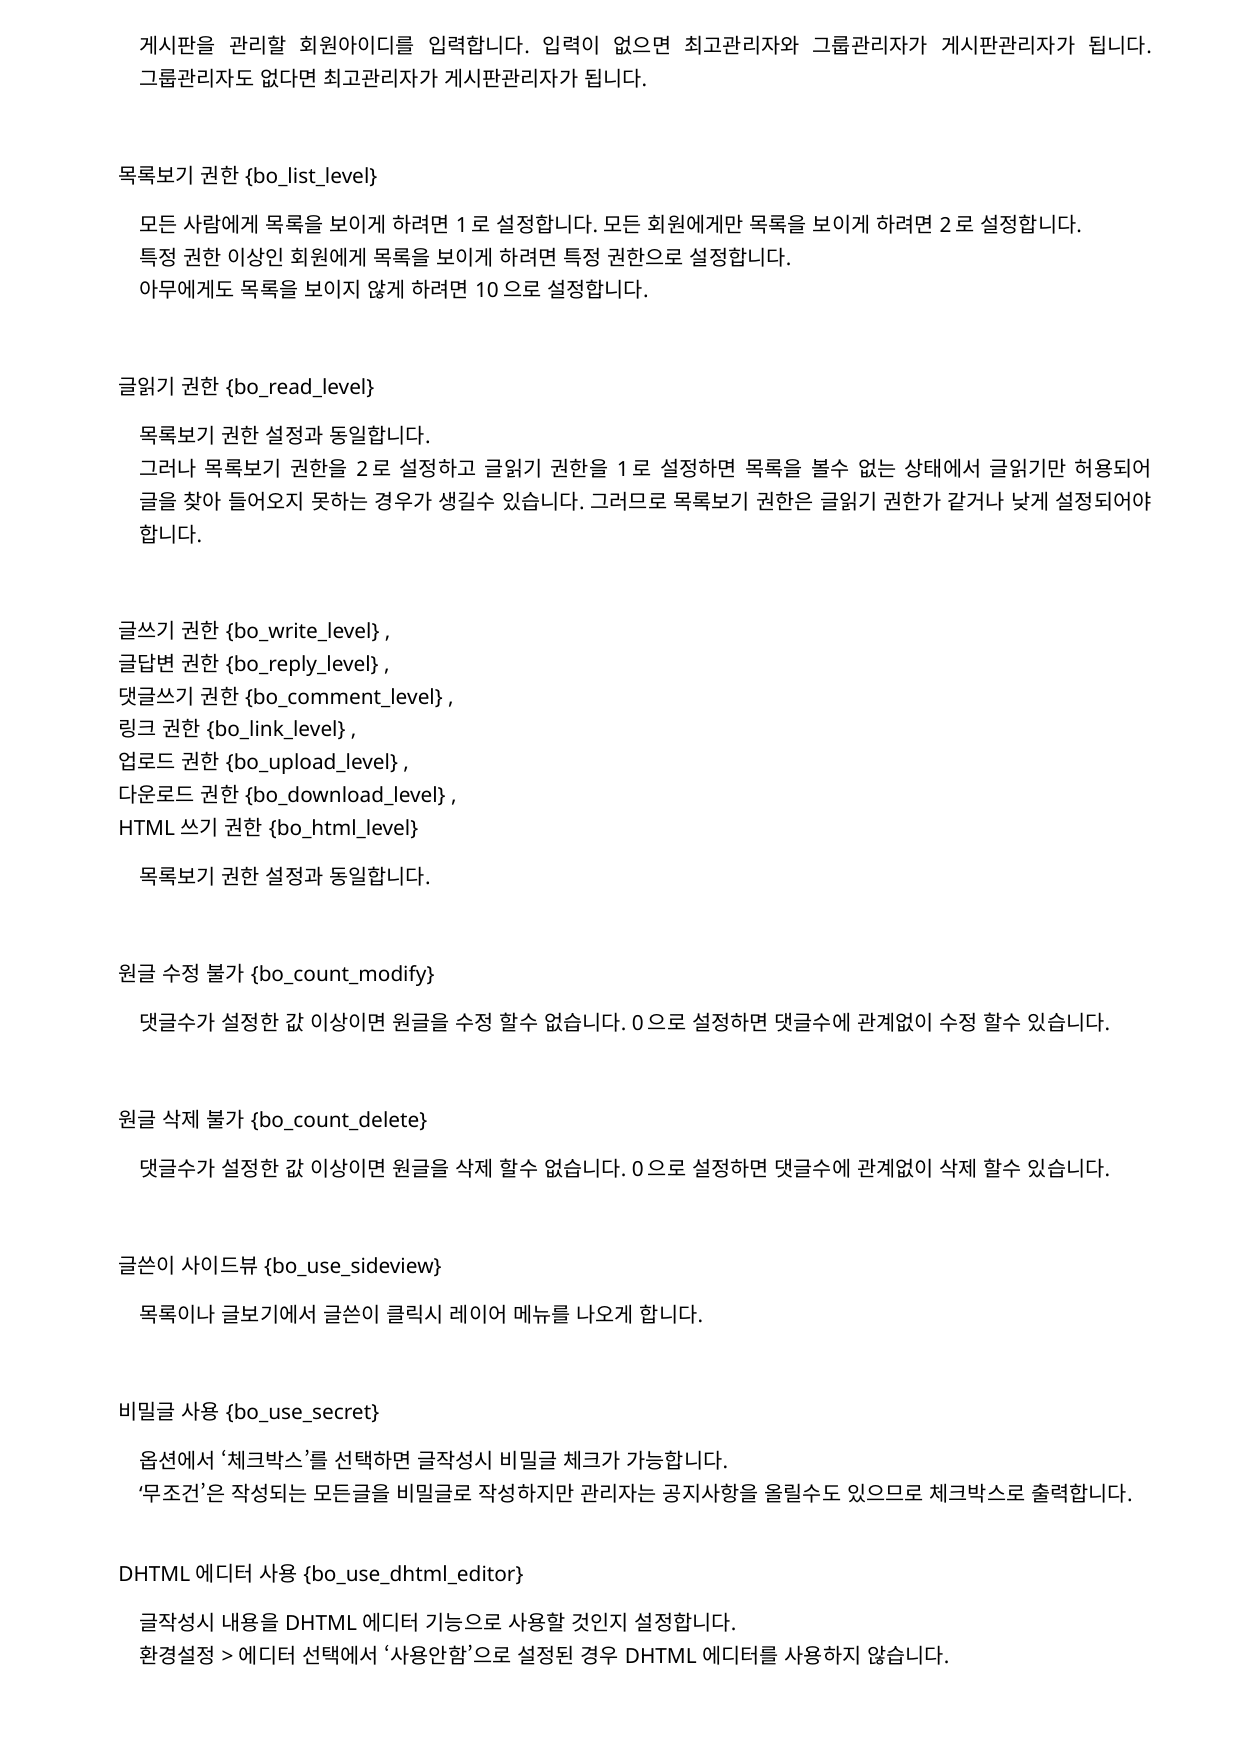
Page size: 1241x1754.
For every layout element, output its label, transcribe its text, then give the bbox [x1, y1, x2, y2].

text DHTML 에디터 사용 {bo_use_dhtml_editor} [118, 1557, 1152, 1587]
text 게시판을 관리할 회원아이디를 입력합니다. 입력이 없으면 최고관리자와 그룹관리자가 게시판관리자가 됩니다. 그룹관리자도 없다면 최고관리자가 게시판관리자가 됩니다. [139, 29, 1152, 93]
text 원글 수정 불가 {bo_count_modify} [118, 957, 1152, 987]
text 옵션에서 ‘체크박스’를 선택하면 글작성시 비밀글 체크가 가능합니다. ‘무조건’은 작성되는 모든글을 비밀글로 작성하지만 관리자는 공지사항을 올릴수도 있으므로 체크박스로 출력합니다. [139, 1444, 1152, 1538]
text 목록보기 권한 설정과 동일합니다. [139, 860, 1152, 891]
text 글쓰기 권한 {bo_write_level} , 글답변 권한 {bo_reply_level} , 댓글쓰기 권한 {bo_comment_level} , 링크 권한 {bo_link_level} , 업로드 권한 {bo_upload_level} , 다운로드 권한 {bo_download_level} , HTML 쓰기 권한 {bo_html_level} [118, 614, 1152, 841]
text 댓글수가 설정한 값 이상이면 원글을 삭제 할수 없습니다. 0으로 설정하면 댓글수에 관계없이 삭제 할수 있습니다. [139, 1152, 1152, 1183]
text 글쓴이 사이드뷰 {bo_use_sideview} [118, 1249, 1152, 1279]
text 모든 사람에게 목록을 보이게 하려면 1로 설정합니다. 모든 회원에게만 목록을 보이게 하려면 2로 설정합니다. 특정 권한 이상인 회원에게 목록을 보이게 하려면 특정 권한으로 설정합니다. 아무에게도 목록을 보이지 않게 하려면 10으로 설정합니다. [139, 208, 1152, 304]
text 비밀글 사용 {bo_use_secret} [118, 1395, 1152, 1425]
text 댓글수가 설정한 값 이상이면 원글을 수정 할수 없습니다. 0으로 설정하면 댓글수에 관계없이 수정 할수 있습니다. [139, 1006, 1152, 1037]
text 원글 삭제 불가 {bo_count_delete} [118, 1103, 1152, 1133]
text 목록보기 권한 {bo_list_level} [118, 159, 1152, 189]
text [139, 1606, 1152, 1669]
text 목록보기 권한 설정과 동일합니다. 그러나 목록보기 권한을 2로 설정하고 글읽기 권한을 1로 설정하면 목록을 볼수 없는 상태에서 글읽기만 허용되어 글을 찾아 들어오지 못하는 경우가 생길수 있습니다. 그러므로 목록보기 권한은 글읽기 권한가 같거나 낮게 설정되어야 합니다. [139, 420, 1152, 548]
text 글읽기 권한 {bo_read_level} [118, 370, 1152, 401]
text 목록이나 글보기에서 글쓴이 클릭시 레이어 메뉴를 나오게 합니다. [139, 1298, 1152, 1329]
